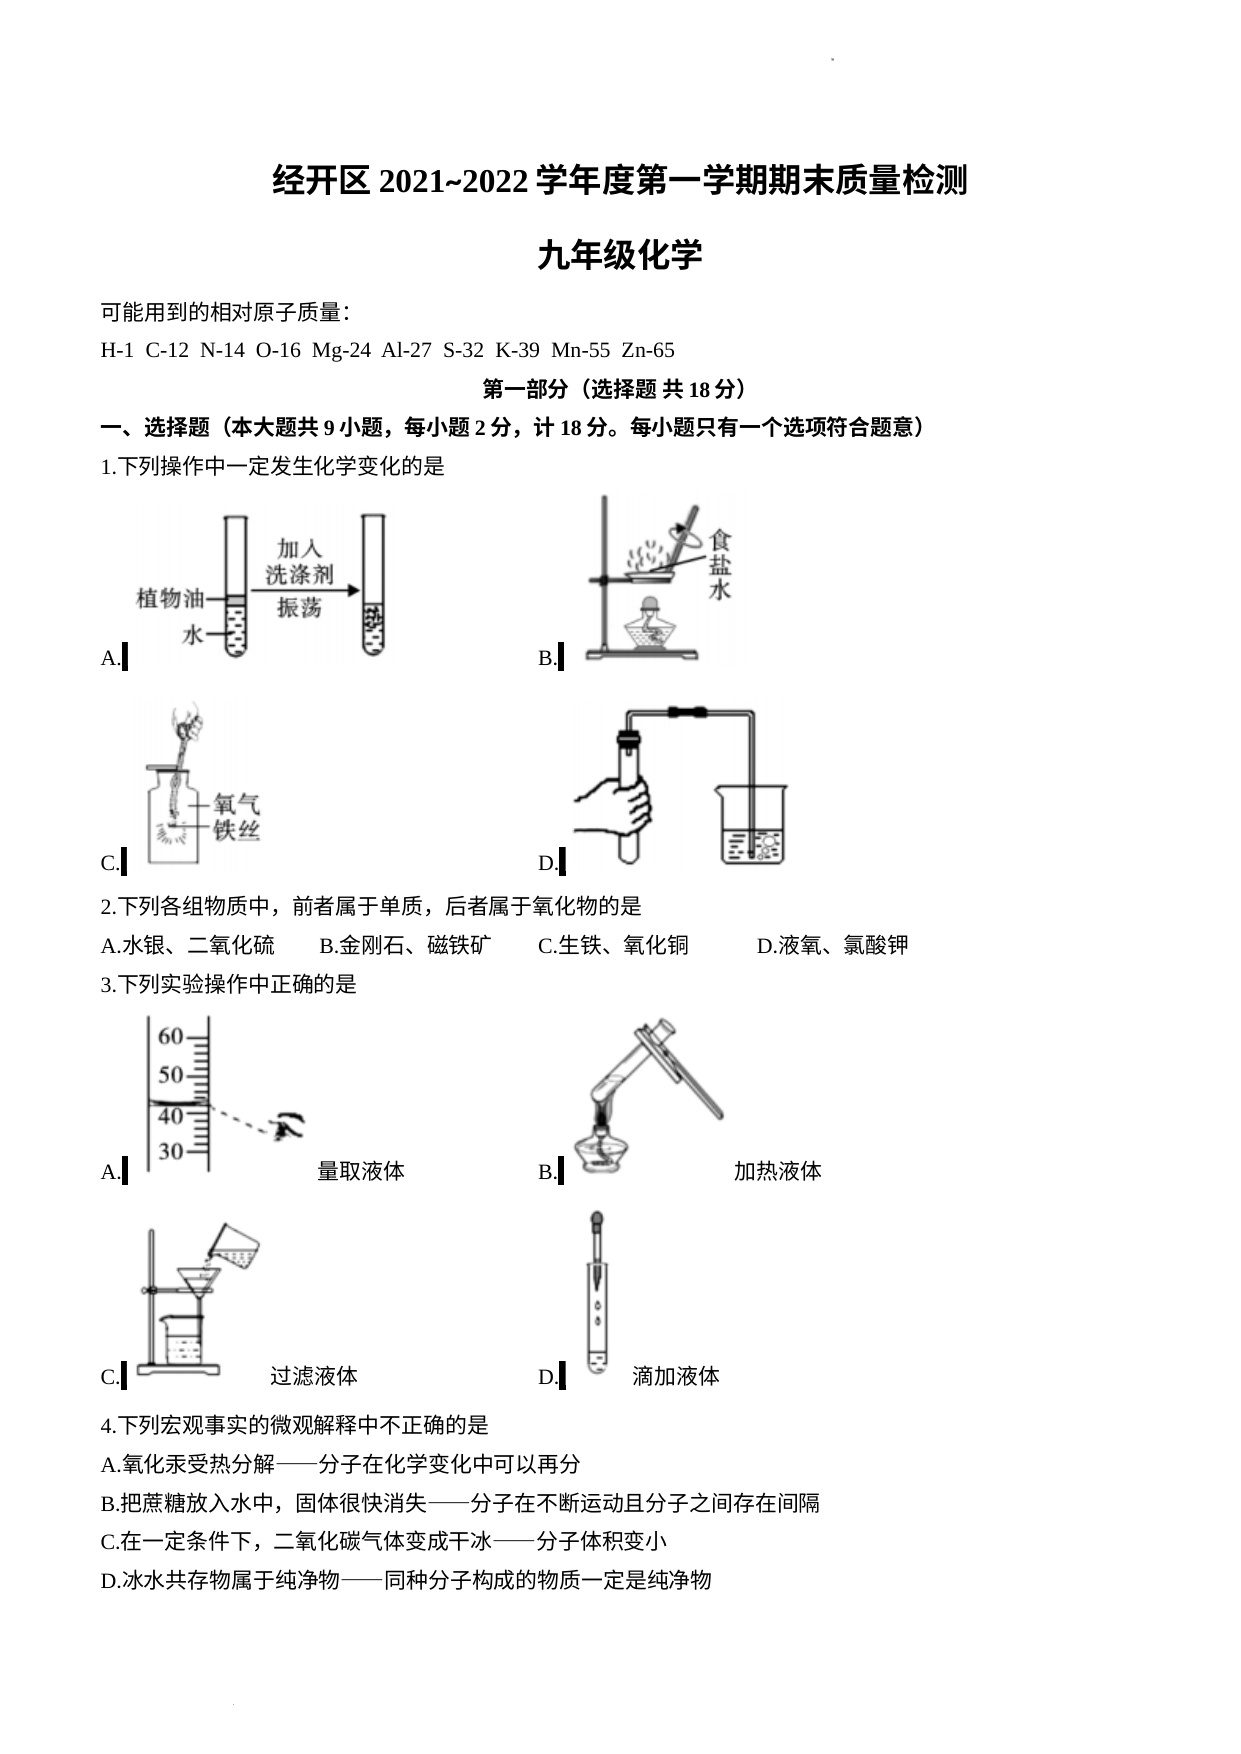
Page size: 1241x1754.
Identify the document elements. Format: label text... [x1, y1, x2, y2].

text A.水银、二氧化硫 B.金刚石、磁铁矿 C.生铁、氧化铜 D.液氧、氯酸钾 [100, 928, 1140, 960]
text C. 过滤液体 D. 滴加液体 [100, 1206, 1140, 1401]
text 第一部分（选择题 共18分） [100, 371, 1140, 404]
text 3.下列实验操作中正确的是 [100, 966, 1140, 999]
text H-1 C-12 N-14 O-16 Mg-24 Al-27 S-32 K-39 Mn-55 Zn-65 [100, 334, 1140, 366]
text 九年级化学 [100, 220, 1140, 285]
picture [564, 487, 747, 666]
text 1.下列操作中一定发生化学变化的是 [100, 449, 1140, 481]
picture [127, 500, 400, 666]
picture [565, 698, 798, 871]
text 4.下列宏观事实的微观解释中不正确的是 [100, 1408, 1140, 1440]
picture [565, 1206, 633, 1385]
text 2.下列各组物质中，前者属于单质，后者属于氧化物的是 [100, 889, 1140, 921]
text A.氧化汞受热分解——分子在化学变化中可以再分 [100, 1446, 1140, 1479]
picture [126, 1212, 270, 1385]
text C.在一定条件下，二氧化碳气体变成干冰——分子体积变小 [100, 1524, 1140, 1556]
text 一、选择题（本大题共9小题，每小题2分，计18分。每小题只有一个选项符合题意） [100, 410, 1140, 442]
picture [128, 1005, 318, 1180]
text 可能用到的相对原子质量： [100, 295, 1140, 327]
picture [564, 1010, 735, 1180]
text 经开区2021~2022学年度第一学期期末质量检测 [100, 146, 1140, 211]
picture [126, 688, 274, 871]
text B.把蔗糖放入水中，固体很快消失——分子在不断运动且分子之间存在间隔 [100, 1485, 1140, 1518]
text D.冰水共存物属于纯净物——同种分子构成的物质一定是纯净物 [100, 1563, 1140, 1595]
